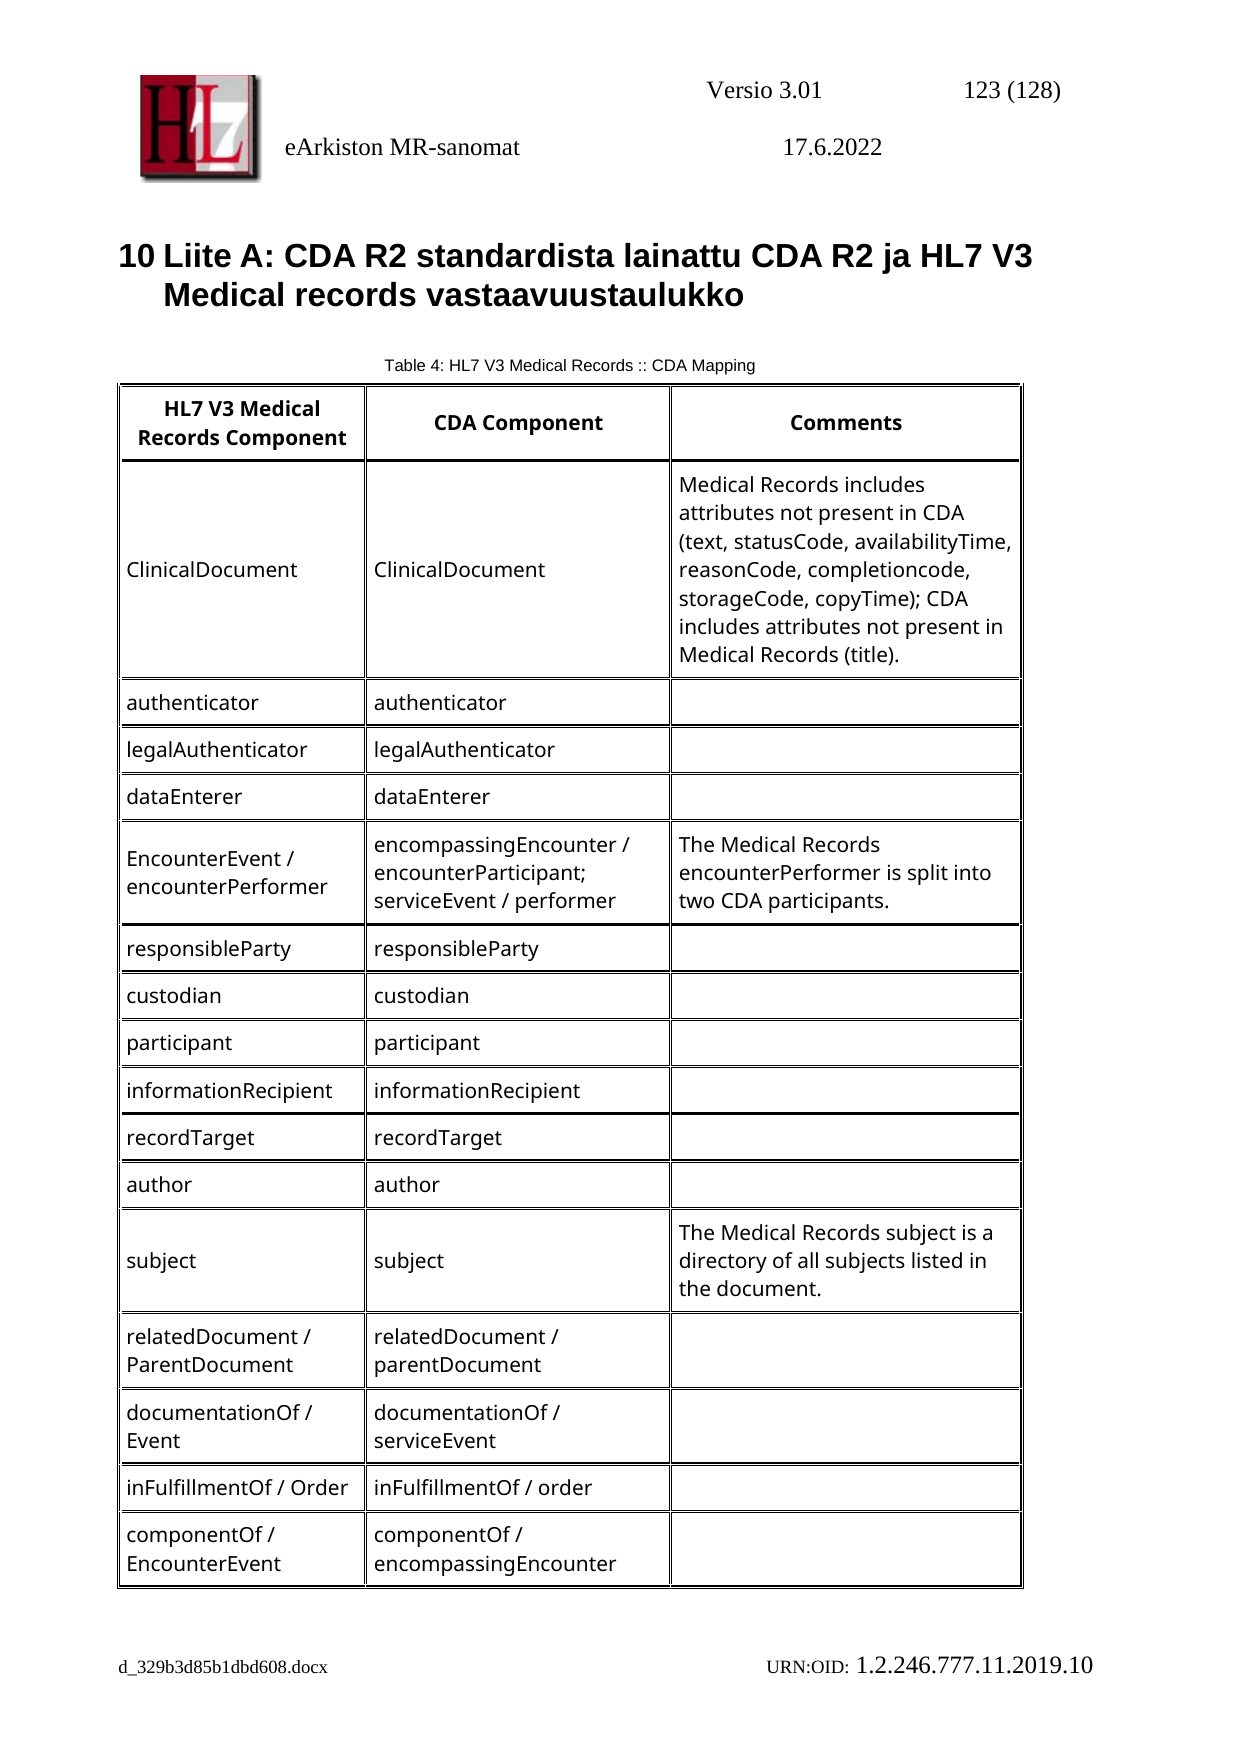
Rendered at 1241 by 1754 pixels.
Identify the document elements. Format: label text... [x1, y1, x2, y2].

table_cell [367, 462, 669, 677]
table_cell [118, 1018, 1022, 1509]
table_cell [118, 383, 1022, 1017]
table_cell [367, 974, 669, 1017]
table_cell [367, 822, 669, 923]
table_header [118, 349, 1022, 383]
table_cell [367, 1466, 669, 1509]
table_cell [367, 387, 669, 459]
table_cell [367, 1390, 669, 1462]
subtitle Liite A: CDA R2 standardista lainattu CDA R2 ja HL7 V3 Medical records vastaavuustaulukko [118, 237, 1122, 313]
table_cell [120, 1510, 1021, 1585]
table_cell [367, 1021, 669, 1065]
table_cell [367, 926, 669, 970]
picture [140, 75, 263, 183]
